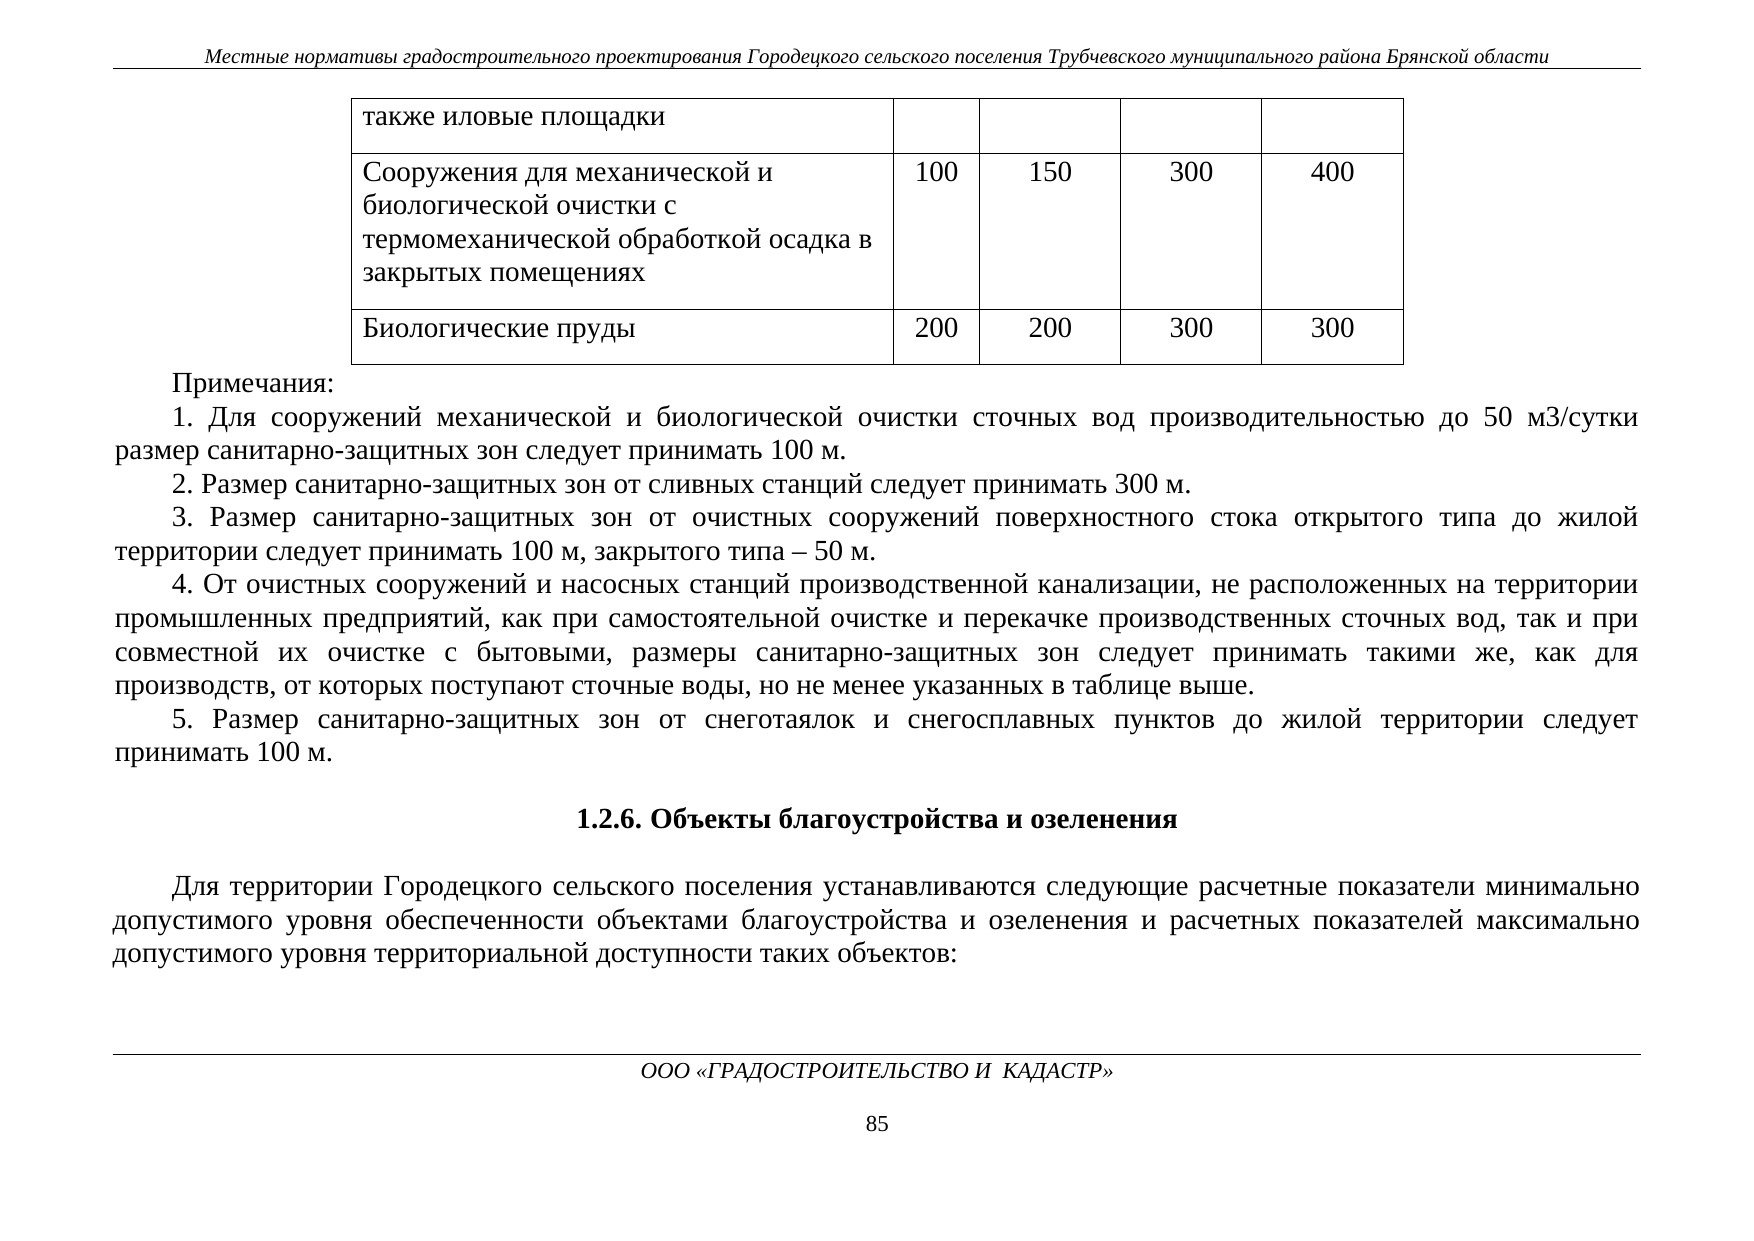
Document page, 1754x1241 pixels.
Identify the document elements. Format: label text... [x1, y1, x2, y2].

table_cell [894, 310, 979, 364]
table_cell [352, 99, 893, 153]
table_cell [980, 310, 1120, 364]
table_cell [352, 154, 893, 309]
text 2. Размер санитарно-защитных зон от сливных станций следует принимать . [114, 466, 1639, 499]
text Примечания: [114, 365, 1639, 399]
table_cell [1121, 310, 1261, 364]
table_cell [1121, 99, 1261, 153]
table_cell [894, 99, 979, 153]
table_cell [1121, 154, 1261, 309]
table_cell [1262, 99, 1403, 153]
text 1. Для сооружений механической и биологической очистки сточных вод производительностью до 50 м3/сутки размер санитарно-защитных зон следует принимать . [114, 399, 1639, 466]
list Объекты благоустройства и озеленения [112, 801, 1641, 835]
text 4. От очистных сооружений и насосных станций производственной канализации, не расположенных на территории промышленных предприятий, как при самостоятельной очистке и перекачке производственных сточных вод, так и при совместной их очистке с бытовыми, размеры санитарно-защитных зон следует принимать такими же, как для производств, от которых поступают сточные воды, но не менее указанных в таблице выше. [114, 567, 1639, 701]
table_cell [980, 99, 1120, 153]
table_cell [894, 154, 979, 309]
text 3. Размер санитарно-защитных зон от очистных сооружений поверхностного стока открытого типа до жилой территории следует принимать , закрытого типа – . [114, 499, 1639, 567]
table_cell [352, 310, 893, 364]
text 5. Размер санитарно-защитных зон от снеготаялок и снегосплавных пунктов до жилой территории следует принимать . [114, 701, 1639, 768]
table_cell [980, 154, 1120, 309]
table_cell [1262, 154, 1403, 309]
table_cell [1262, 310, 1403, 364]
text Для территории Городецкого сельского поселения устанавливаются следующие расчетные показатели минимально допустимого уровня обеспеченности объектами благоустройства и озеленения и расчетных показателей максимально допустимого уровня территориальной доступности таких объектов: [112, 868, 1641, 969]
